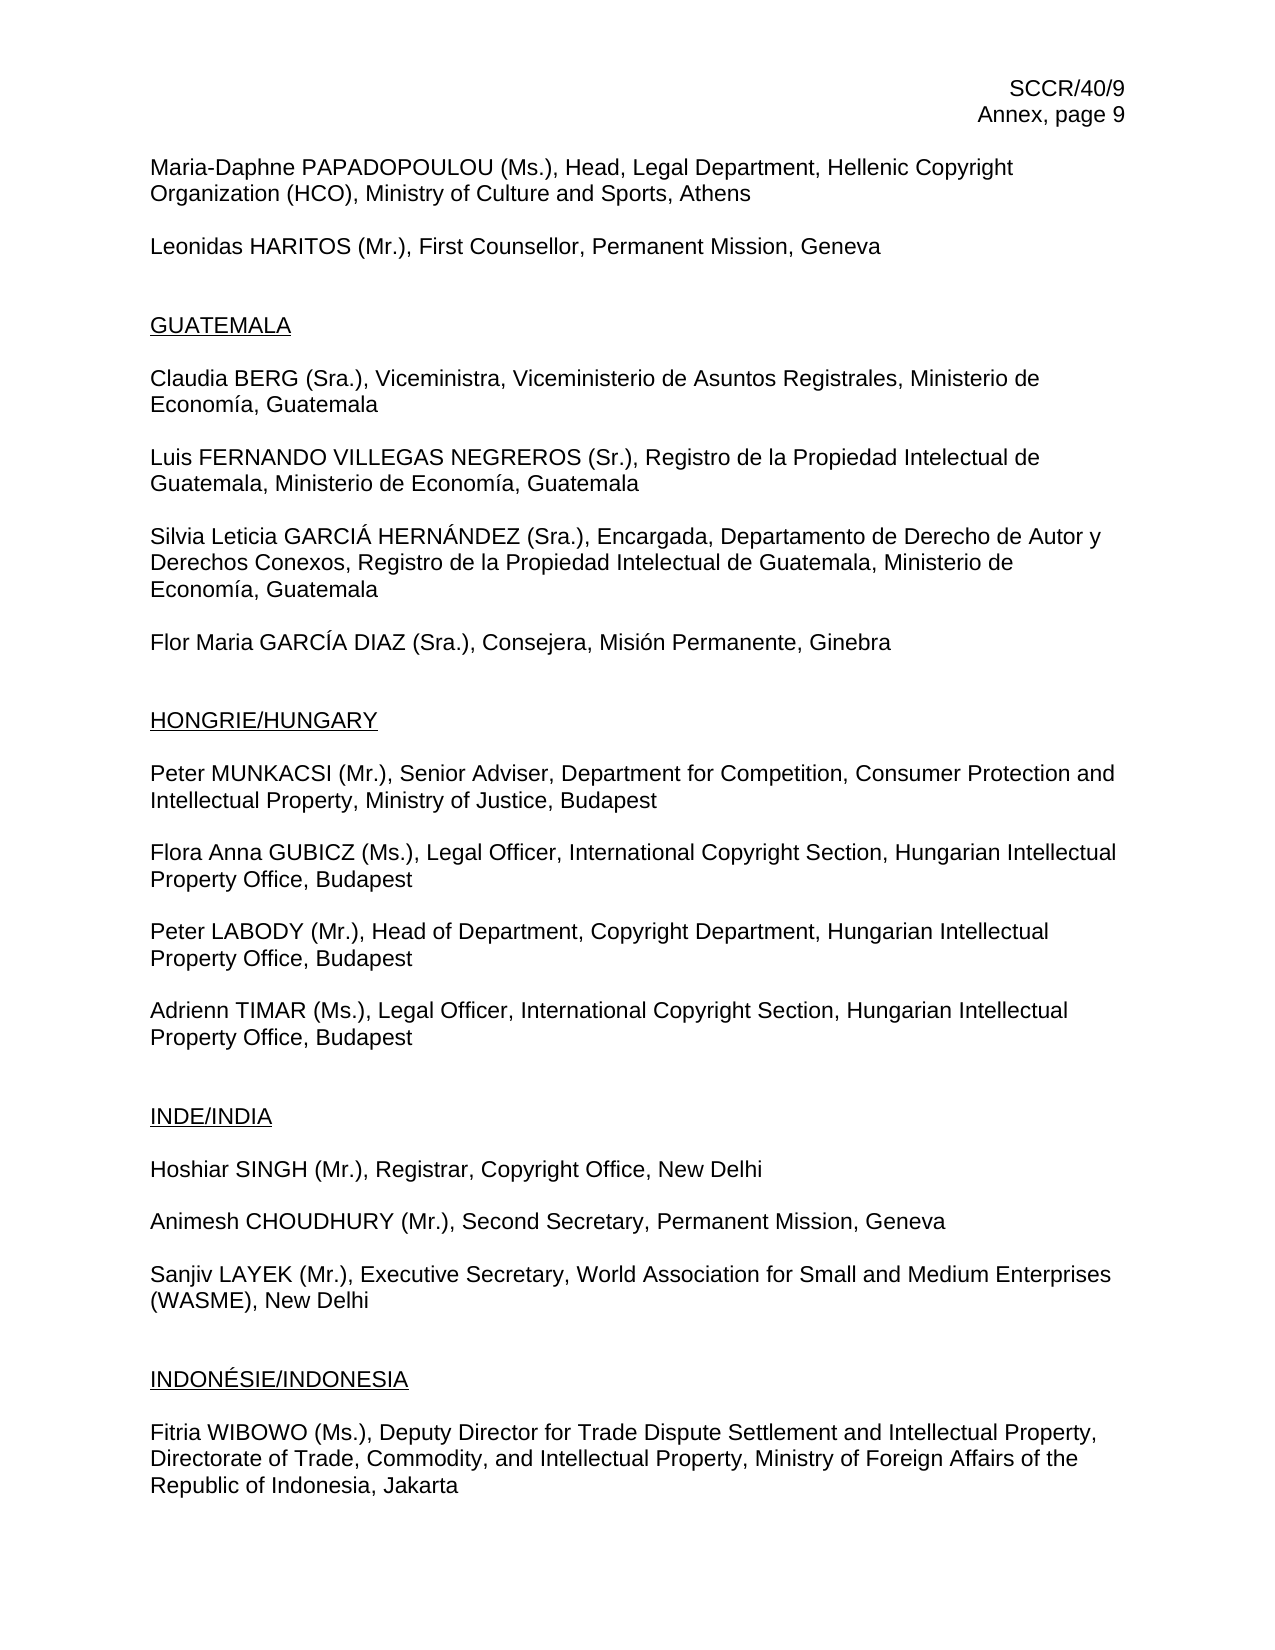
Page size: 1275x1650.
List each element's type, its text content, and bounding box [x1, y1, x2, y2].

text Flora Anna GUBICZ (Ms.), Legal Officer, International Copyright Section, Hungarian Intellectual Property Office, Budapest [150, 839, 1125, 892]
text Hoshiar SINGH (Mr.), Registrar, Copyright Office, New Delhi [150, 1156, 1125, 1182]
text INDE/INDIA [150, 1103, 1125, 1129]
text Adrienn TIMAR (Ms.), Legal Officer, International Copyright Section, Hungarian Intellectual Property Office, Budapest [150, 997, 1125, 1050]
text Peter MUNKACSI (Mr.), Senior Adviser, Department for Competition, Consumer Protection and Intellectual Property, Ministry of Justice, Budapest [150, 760, 1125, 813]
text Claudia BERG (Sra.), Viceministra, Viceministerio de Asuntos Registrales, Ministerio de Economía, Guatemala [150, 365, 1125, 418]
text Sanjiv LAYEK (Mr.), Executive Secretary, World Association for Small and Medium Enterprises (WASME), New Delhi [150, 1261, 1125, 1314]
text Luis FERNANDO VILLEGAS NEGREROS (Sr.), Registro de la Propiedad Intelectual de Guatemala, Ministerio de Economía, Guatemala [150, 444, 1125, 497]
text Fitria WIBOWO (Ms.), Deputy Director for Trade Dispute Settlement and Intellectual Property, Directorate of Trade, Commodity, and Intellectual Property, Ministry of Foreign Affairs of the Republic of Indonesia, Jakarta [150, 1419, 1125, 1498]
text HONGRIE/HUNGARY [150, 707, 1125, 734]
text INDONÉSIE/INDONESIA [150, 1366, 1125, 1393]
text Maria-Daphne PAPADOPOULOU (Ms.), Head, Legal Department, Hellenic Copyright Organization (HCO), Ministry of Culture and Sports, Athens [150, 154, 1125, 207]
text Flor Maria GARCÍA DIAZ (Sra.), Consejera, Misión Permanente, Ginebra [150, 628, 1125, 655]
text Peter LABODY (Mr.), Head of Department, Copyright Department, Hungarian Intellectual Property Office, Budapest [150, 918, 1125, 971]
text Silvia Leticia GARCIÁ HERNÁNDEZ (Sra.), Encargada, Departamento de Derecho de Autor y Derechos Conexos, Registro de la Propiedad Intelectual de Guatemala, Ministerio de Economía, Guatemala [150, 523, 1125, 602]
text Leonidas HARITOS (Mr.), First Counsellor, Permanent Mission, Geneva [150, 233, 1125, 259]
text GUATEMALA [150, 312, 1125, 338]
text Animesh CHOUDHURY (Mr.), Second Secretary, Permanent Mission, Geneva [150, 1208, 1125, 1234]
